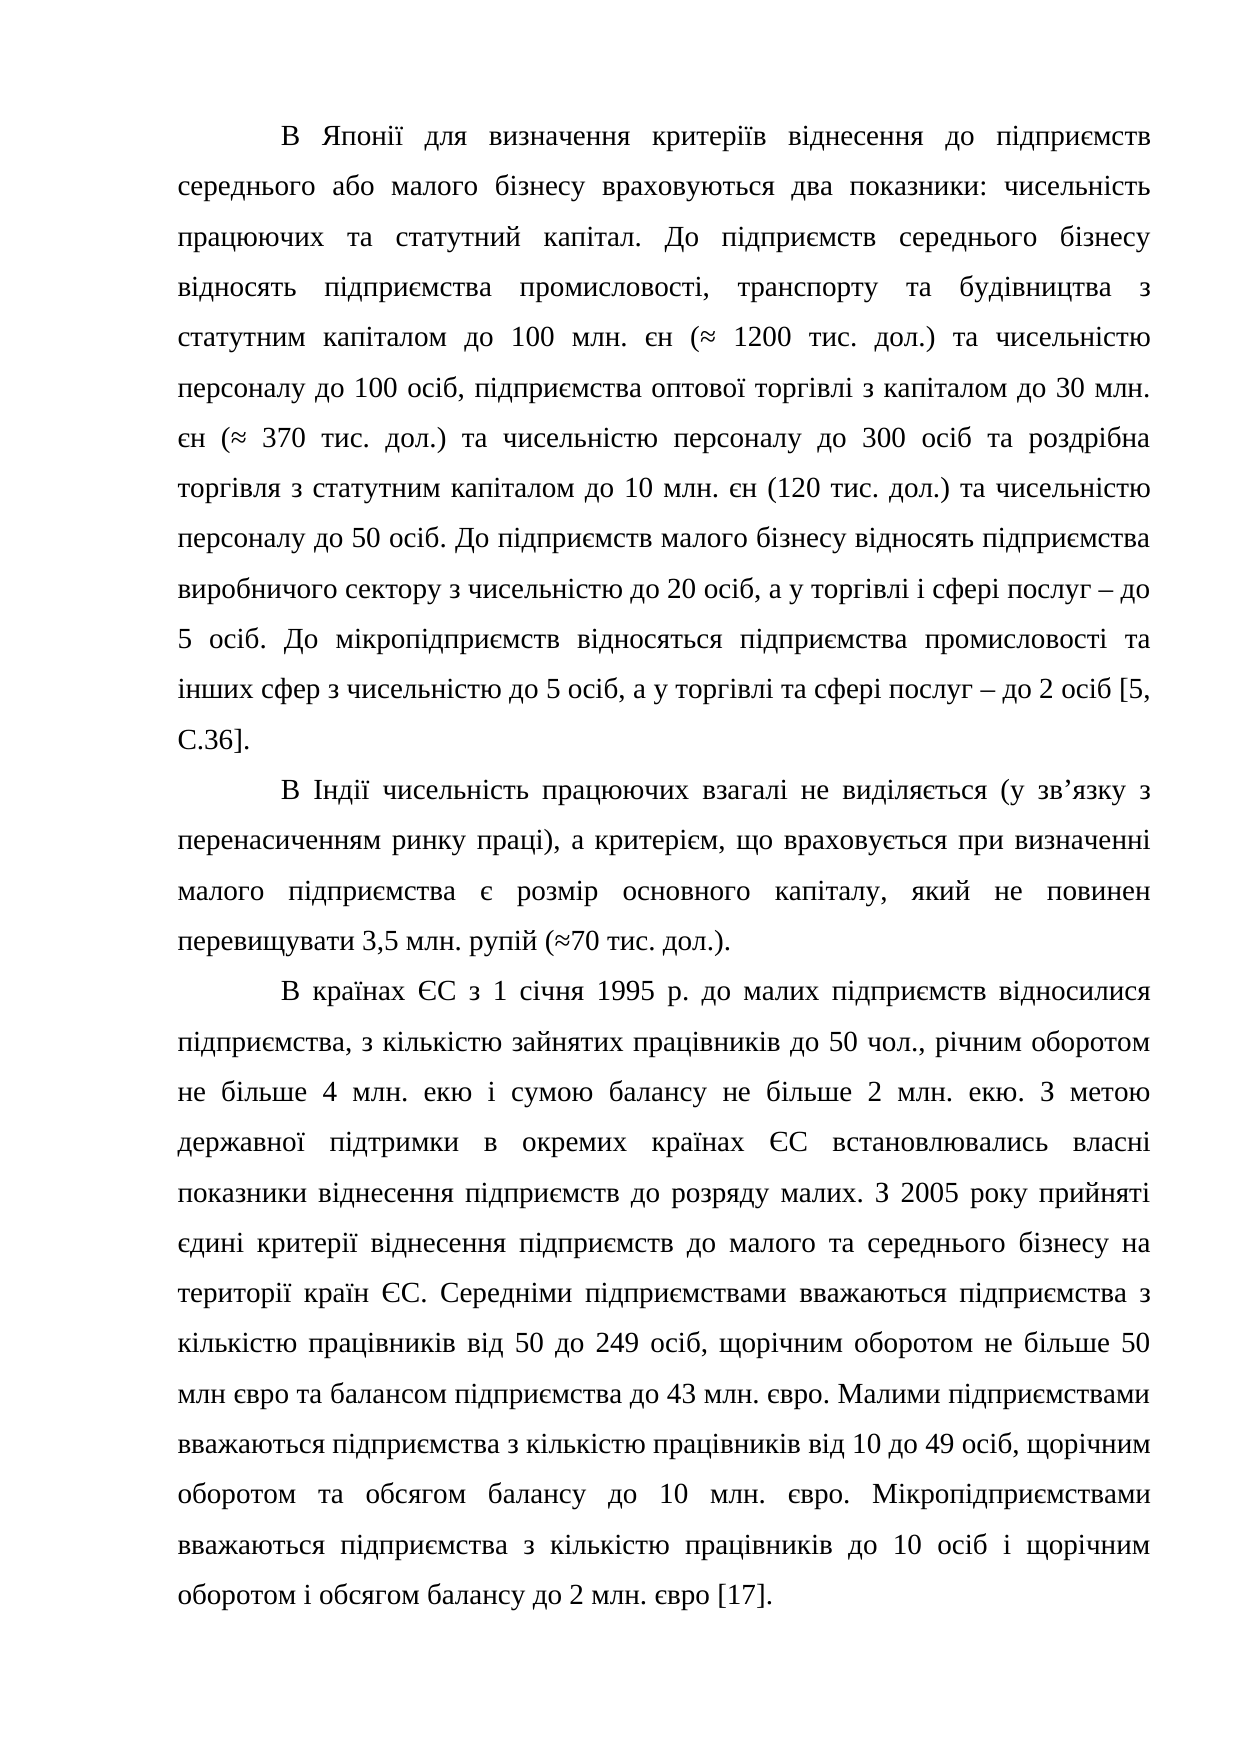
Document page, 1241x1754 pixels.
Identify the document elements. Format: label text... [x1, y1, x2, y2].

text В країнах ЄС з 1 січня 1995 р. до малих підприємств відносилися підприємства, з кількістю зайнятих працівників до 50 чол., річним оборотом не більше 4 млн. екю і сумою балансу не більше 2 млн. екю. З метою державної підтримки в окремих країнах ЄС встановлювались власні показники віднесення підприємств до розряду малих. З 2005 року прийняті єдині критерії віднесення підприємств до малого та середнього бізнесу на території країн ЄС. Середніми підприємствами вважаються підприємства з кількістю працівників від 50 до 249 осіб, щорічним оборотом не більше 50 млн євро та балансом підприємства до 43 млн. євро. Малими підприємствами вважаються підприємства з кількістю працівників від 10 до 49 осіб, щорічним оборотом та обсягом балансу до 10 млн. євро. Мікропідприємствами вважаються підприємства з кількістю працівників до 10 осіб і щорічним оборотом і обсягом балансу до 2 млн. євро [17]. [177, 973, 1152, 1611]
text В Японії для визначення критеріїв віднесення до підприємств середнього або малого бізнесу враховуються два показники: чисельність працюючих та статутний капітал. До підприємств середнього бізнесу відносять підприємства промисловості, транспорту та будівництва з статутним капіталом до 100 млн. єн (≈ 1200 тис. дол.) та чисельністю персоналу до 100 осіб, підприємства оптової торгівлі з капіталом до 30 млн. єн (≈ 370 тис. дол.) та чисельністю персоналу до 300 осіб та роздрібна торгівля з статутним капіталом до 10 млн. єн (120 тис. дол.) та чисельністю персоналу до 50 осіб. До підприємств малого бізнесу відносять підприємства виробничого сектору з чисельністю до 20 осіб, а у торгівлі і сфері послуг – до 5 осіб. До мікропідприємств відносяться підприємства промисловості та інших сфер з чисельністю до 5 осіб, а у торгівлі та сфері послуг – до 2 осіб [5, С.36]. [177, 118, 1152, 755]
text В Індії чисельність працюючих взагалі не виділяється (у зв’язку з перенасиченням ринку праці), а критерієм, що враховується при визначенні малого підприємства є розмір основного капіталу, який не повинен перевищувати 3,5 млн. рупій (≈70 тис. дол.). [177, 772, 1152, 957]
